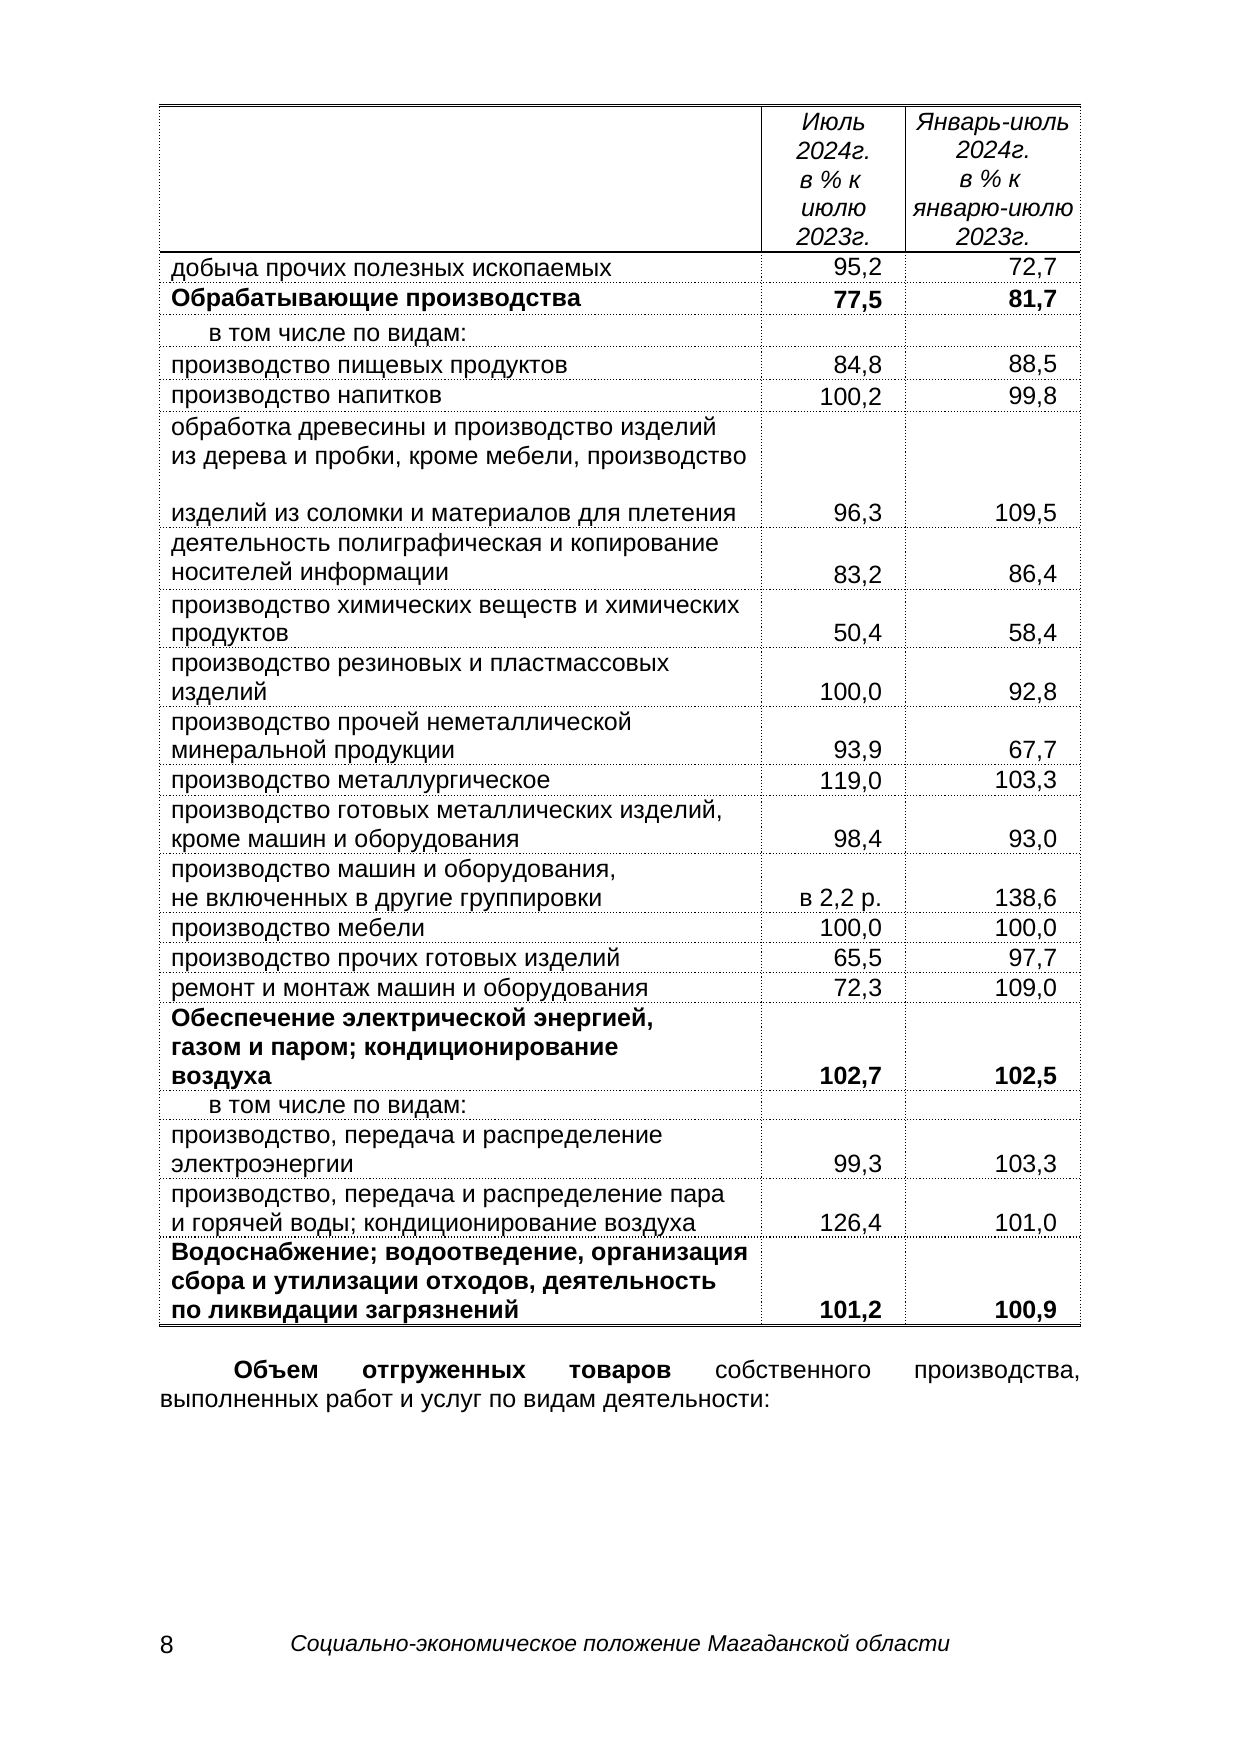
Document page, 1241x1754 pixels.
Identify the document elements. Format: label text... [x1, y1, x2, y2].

table_cell Водоснабжение; водоотведение, организация сбора и утилизации отходов, деятельность по ликвидации загрязнений [160, 1236, 761, 1324]
table_cell 95,2 [761, 253, 906, 282]
table_cell [906, 314, 1081, 346]
table_cell 84,8 [761, 346, 906, 378]
table_cell производство, передача и распределение пара и горячей воды; кондиционирование воздуха [160, 1178, 761, 1236]
table_cell Обеспечение электрической энергией, газом и паром; кондиционирование воздуха [160, 1002, 761, 1089]
table_cell ремонт и монтаж машин и оборудования [160, 972, 761, 1002]
table_cell 103,3 [906, 764, 1081, 794]
table_cell 98,4 [761, 795, 906, 853]
table_cell 100,2 [761, 379, 906, 411]
table_cell 93,9 [761, 706, 906, 764]
table_cell 102,7 [761, 1002, 906, 1089]
table_cell добыча прочих полезных ископаемых [160, 253, 761, 282]
table_cell 126,4 [761, 1178, 906, 1236]
table_cell производство металлургическое [160, 764, 761, 794]
table_cell [906, 1090, 1081, 1119]
table_cell 65,5 [761, 942, 906, 972]
text Объем отгруженных товаров собственного производства, выполненных работ и услуг по видам деятельности: [159, 1356, 1081, 1413]
table_cell 86,4 [906, 527, 1081, 589]
table_cell производство машин и оборудования, не включенных в другие группировки [160, 853, 761, 912]
table_cell 138,6 [906, 853, 1081, 912]
table_cell 97,7 [906, 942, 1081, 972]
table_cell 67,7 [906, 706, 1081, 764]
table_cell в том числе по видам: [160, 1090, 761, 1119]
table_cell 102,5 [906, 1002, 1081, 1089]
table_cell 100,0 [906, 912, 1081, 942]
table_cell производство мебели [160, 912, 761, 942]
table_cell в том числе по видам: [160, 314, 761, 346]
table_cell в 2,2 р. [761, 853, 906, 912]
table_cell 88,5 [906, 346, 1081, 378]
table_cell обработка древесины и производство изделий из дерева и пробки, кроме мебели, производство изделий из соломки и материалов для плетения [160, 411, 761, 527]
table_cell 101,0 [906, 1178, 1081, 1236]
table_cell 100,9 [906, 1236, 1081, 1324]
table_header Июль 2024г. в % к июлю 2023г. [762, 107, 905, 251]
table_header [906, 107, 1081, 251]
table_cell [761, 314, 906, 346]
table_cell 96,3 [761, 411, 906, 527]
table_cell 99,8 [906, 379, 1081, 411]
table_cell 92,8 [906, 647, 1081, 706]
table_cell производство прочей неметаллической минеральной продукции [160, 706, 761, 764]
table_cell деятельность полиграфическая и копирование носителей информации [160, 527, 761, 589]
table_cell производство готовых металлических изделий, кроме машин и оборудования [160, 795, 761, 853]
table_cell 119,0 [761, 764, 906, 794]
table_cell Обрабатывающие производства [160, 282, 761, 314]
table_cell 103,3 [906, 1119, 1081, 1178]
table_cell 83,2 [761, 527, 906, 589]
table_cell 100,0 [761, 912, 906, 942]
table_cell производство химических веществ и химических продуктов [160, 589, 761, 647]
table_cell производство прочих готовых изделий [160, 942, 761, 972]
table_cell 72,3 [761, 972, 906, 1002]
table_cell 93,0 [906, 795, 1081, 853]
table_cell 101,2 [761, 1236, 906, 1324]
table_cell 50,4 [761, 589, 906, 647]
table_cell производство, передача и распределение электроэнергии [160, 1119, 761, 1178]
table_cell 72,7 [906, 251, 1081, 282]
table_cell 100,0 [761, 647, 906, 706]
table_header [160, 107, 761, 251]
table_cell производство напитков [160, 379, 761, 411]
table_cell производство резиновых и пластмассовых изделий [160, 647, 761, 706]
table_cell 77,5 [761, 282, 906, 314]
table_cell производство пищевых продуктов [160, 346, 761, 378]
table_cell [761, 1090, 906, 1119]
table_cell 109,5 [906, 411, 1081, 527]
table_cell 58,4 [906, 589, 1081, 647]
table_cell 99,3 [761, 1119, 906, 1178]
table_cell 109,0 [906, 972, 1081, 1002]
table_cell 81,7 [906, 282, 1081, 314]
